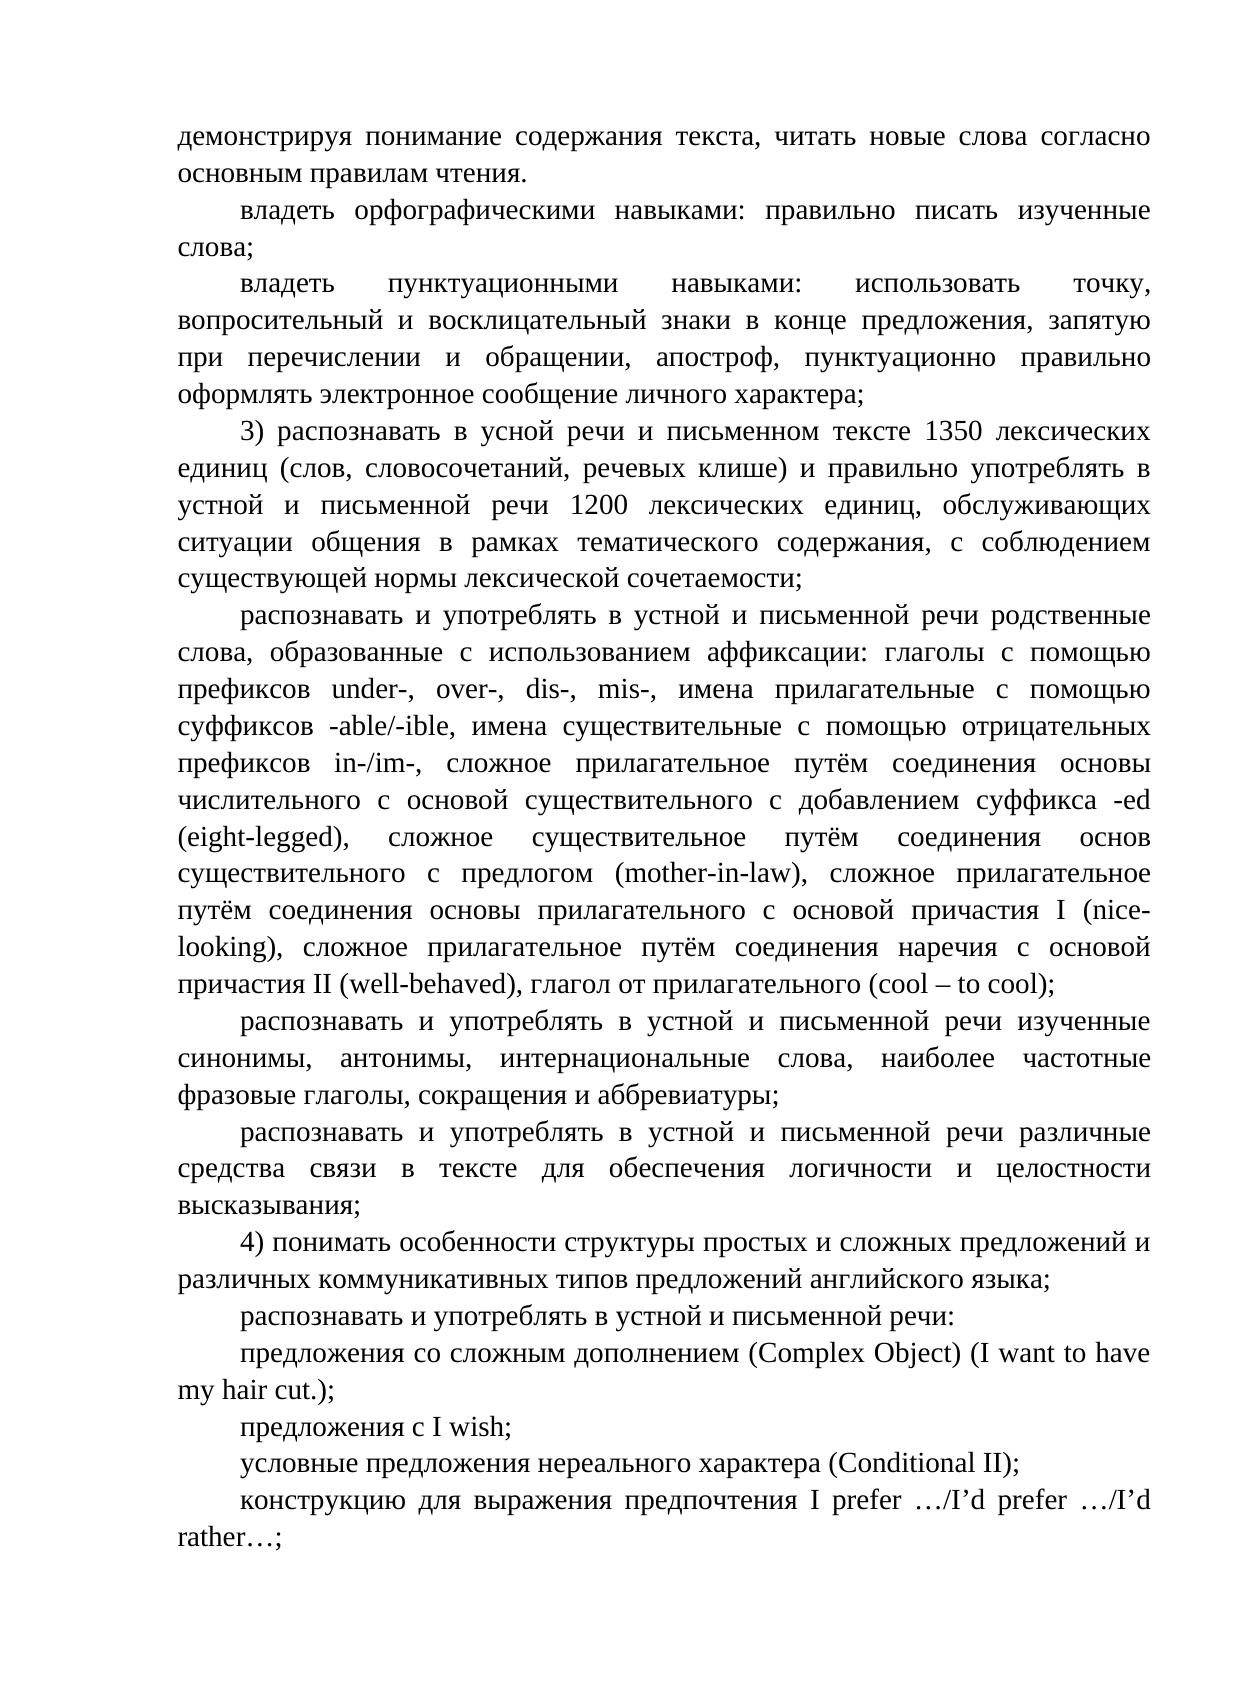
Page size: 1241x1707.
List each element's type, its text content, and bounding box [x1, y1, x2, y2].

text владеть пунктуационными навыками: использовать точку, вопросительный и восклицательный знаки в конце предложения, запятую при перечислении и обращении, апостроф, пунктуационно правильно оформлять электронное сообщение личного характера; [177, 266, 1152, 410]
text распознавать и употреблять в устной и письменной речи изученные синонимы, антонимы, интернациональные слова, наиболее частотные фразовые глаголы, сокращения и аббревиатуры; [177, 1003, 1152, 1110]
text предложения с I wish; [177, 1409, 1152, 1442]
text предложения со сложным дополнением (Complex Object) (I want to have my hair cut.); [177, 1335, 1152, 1405]
text распознавать и употреблять в устной и письменной речи родственные слова, образованные с использованием аффиксации: глаголы с помощью префиксов under-, over-, dis-, mis-, имена прилагательные с помощью суффиксов -able/-ible, имена существительные с помощью отрицательных префиксов in-/im-, сложное прилагательное путём соединения основы числительного с основой существительного с добавлением суффикса -ed (eight-legged), сложное существительное путём соединения основ существительного с предлогом (mother-in-law), сложное прилагательное путём соединения основы прилагательного с основой причастия I (nice-looking), сложное прилагательное путём соединения наречия с основой причастия II (well-behaved), глагол от прилагательного (cool – to cool); [177, 597, 1152, 1000]
text владеть орфографическими навыками: правильно писать изученные слова; [177, 192, 1152, 262]
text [177, 118, 1152, 188]
text распознавать и употреблять в устной и письменной речи: [177, 1298, 1152, 1332]
text 4) понимать особенности структуры простых и сложных предложений и различных коммуникативных типов предложений английского языка; [177, 1224, 1152, 1295]
text условные предложения нереального характера (Conditional II); [177, 1446, 1152, 1479]
text 3) распознавать в усной речи и письменном тексте 1350 лексических единиц (слов, словосочетаний, речевых клише) и правильно употреблять в устной и письменной речи 1200 лексических единиц, обслуживающих ситуации общения в рамках тематического содержания, с соблюдением существующей нормы лексической сочетаемости; [177, 413, 1152, 594]
text распознавать и употреблять в устной и письменной речи различные средства связи в тексте для обеспечения логичности и целостности высказывания; [177, 1114, 1152, 1221]
text конструкцию для выражения предпочтения I prefer …/I’d prefer …/I’d rather…; [177, 1482, 1152, 1553]
